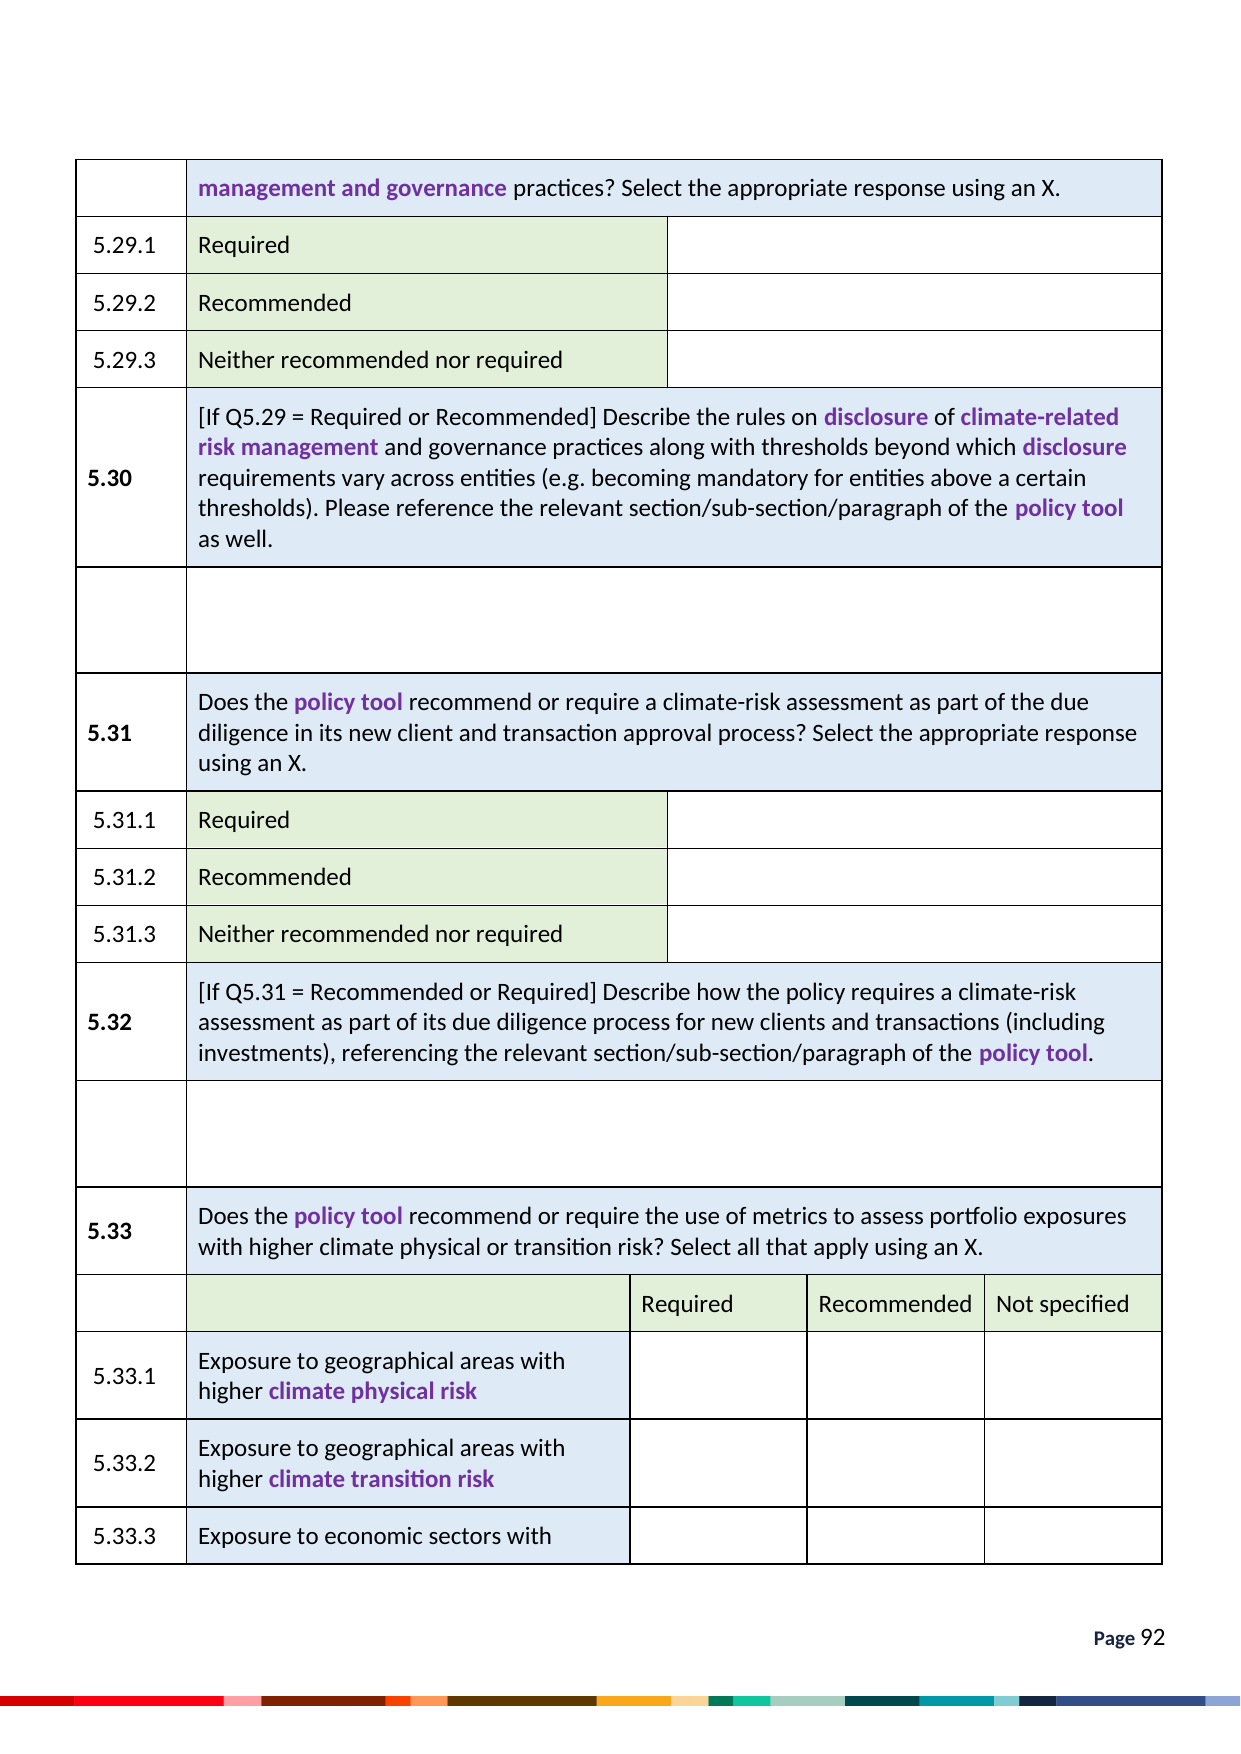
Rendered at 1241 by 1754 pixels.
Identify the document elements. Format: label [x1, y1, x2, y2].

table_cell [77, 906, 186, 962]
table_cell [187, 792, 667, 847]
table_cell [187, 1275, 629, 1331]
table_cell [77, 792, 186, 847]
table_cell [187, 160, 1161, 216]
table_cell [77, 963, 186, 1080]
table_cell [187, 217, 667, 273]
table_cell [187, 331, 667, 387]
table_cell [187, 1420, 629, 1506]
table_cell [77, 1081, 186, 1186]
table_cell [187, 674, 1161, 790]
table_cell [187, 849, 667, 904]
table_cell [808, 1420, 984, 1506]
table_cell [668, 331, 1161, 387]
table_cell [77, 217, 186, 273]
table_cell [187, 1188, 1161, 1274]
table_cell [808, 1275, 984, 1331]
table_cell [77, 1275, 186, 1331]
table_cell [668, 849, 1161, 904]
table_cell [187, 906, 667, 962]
picture [0, 1696, 1241, 1706]
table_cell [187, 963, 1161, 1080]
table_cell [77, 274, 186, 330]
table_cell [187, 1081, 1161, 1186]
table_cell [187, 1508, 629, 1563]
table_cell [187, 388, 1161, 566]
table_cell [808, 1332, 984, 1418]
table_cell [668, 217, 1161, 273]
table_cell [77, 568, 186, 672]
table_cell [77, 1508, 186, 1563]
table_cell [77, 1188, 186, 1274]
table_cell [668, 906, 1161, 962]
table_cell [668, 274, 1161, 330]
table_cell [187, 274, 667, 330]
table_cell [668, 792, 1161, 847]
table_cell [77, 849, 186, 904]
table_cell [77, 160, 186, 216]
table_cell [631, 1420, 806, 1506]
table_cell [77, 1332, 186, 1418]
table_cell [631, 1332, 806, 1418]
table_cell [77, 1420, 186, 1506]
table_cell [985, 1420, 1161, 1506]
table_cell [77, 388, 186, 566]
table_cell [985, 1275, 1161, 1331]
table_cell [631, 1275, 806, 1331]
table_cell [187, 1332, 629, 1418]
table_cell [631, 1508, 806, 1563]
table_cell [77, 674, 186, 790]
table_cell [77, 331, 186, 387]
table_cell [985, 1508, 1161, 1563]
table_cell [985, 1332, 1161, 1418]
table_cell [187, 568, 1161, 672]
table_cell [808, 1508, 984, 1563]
